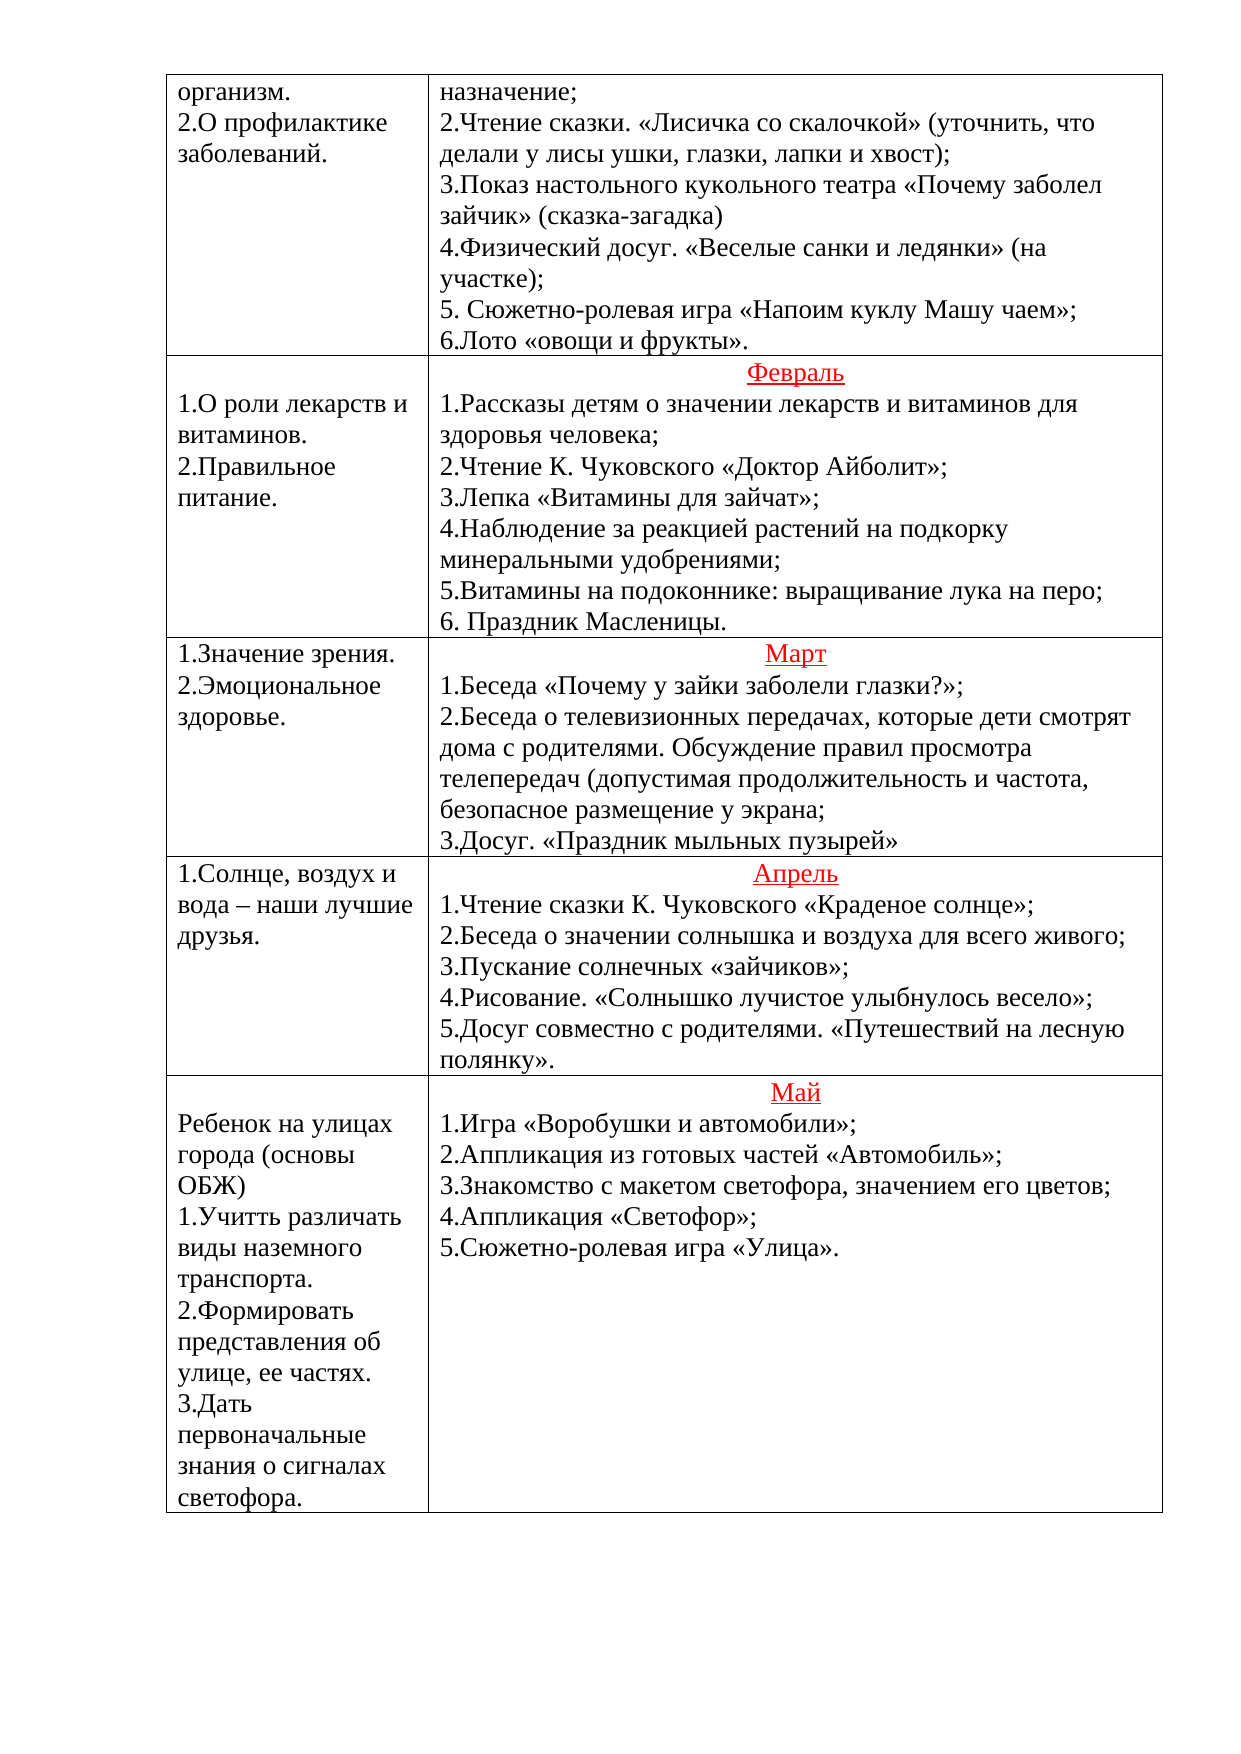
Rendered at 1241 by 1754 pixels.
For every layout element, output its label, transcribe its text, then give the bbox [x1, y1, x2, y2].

table_cell 1.Значение зрения. 2.Эмоциональное здоровье. [167, 638, 428, 856]
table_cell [429, 75, 1162, 355]
table_cell Февраль 1.Рассказы детям о значении лекарств и витаминов для здоровья человека; 2.Чтение К. Чуковского «Доктор Айболит»; 3.Лепка «Витамины для зайчат»; 4.Наблюдение за реакцией растений на подкорку минеральными удобрениями; 5.Витамины на подоконнике: выращивание лука на перо; 6. Праздник Масленицы. [429, 356, 1162, 637]
table_cell Май 1.Игра «Воробушки и автомобили»; 2.Аппликация из готовых частей «Автомобиль»; 3.Знакомство с макетом светофора, значением его цветов; 4.Аппликация «Светофор»; 5.Сюжетно-ролевая игра «Улица». [429, 1076, 1162, 1512]
table_cell Апрель 1.Чтение сказки К. Чуковского «Краденое солнце»; 2.Беседа о значении солнышка и воздуха для всего живого; 3.Пускание солнечных «зайчиков»; 4.Рисование. «Солнышко лучистое улыбнулось весело»; 5.Досуг совместно с родителями. «Путешествий на лесную полянку». [429, 857, 1162, 1075]
table_cell 1.О роли лекарств и витаминов. 2.Правильное питание. [167, 356, 428, 637]
table_cell Ребенок на улицах города (основы ОБЖ) 1.Учитть различать виды наземного транспорта. 2.Формировать представления об улице, ее частях. 3.Дать первоначальные знания о сигналах светофора. [167, 1076, 428, 1512]
table_cell Март 1.Беседа «Почему у зайки заболели глазки?»; 2.Беседа о телевизионных передачах, которые дети смотрят дома с родителями. Обсуждение правил просмотра телепередач (допустимая продолжительность и частота, безопасное размещение у экрана; 3.Досуг. «Праздник мыльных пузырей» [429, 638, 1162, 856]
table_cell 1.Солнце, воздух и вода – наши лучшие друзья. [167, 857, 428, 1075]
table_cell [167, 75, 428, 355]
